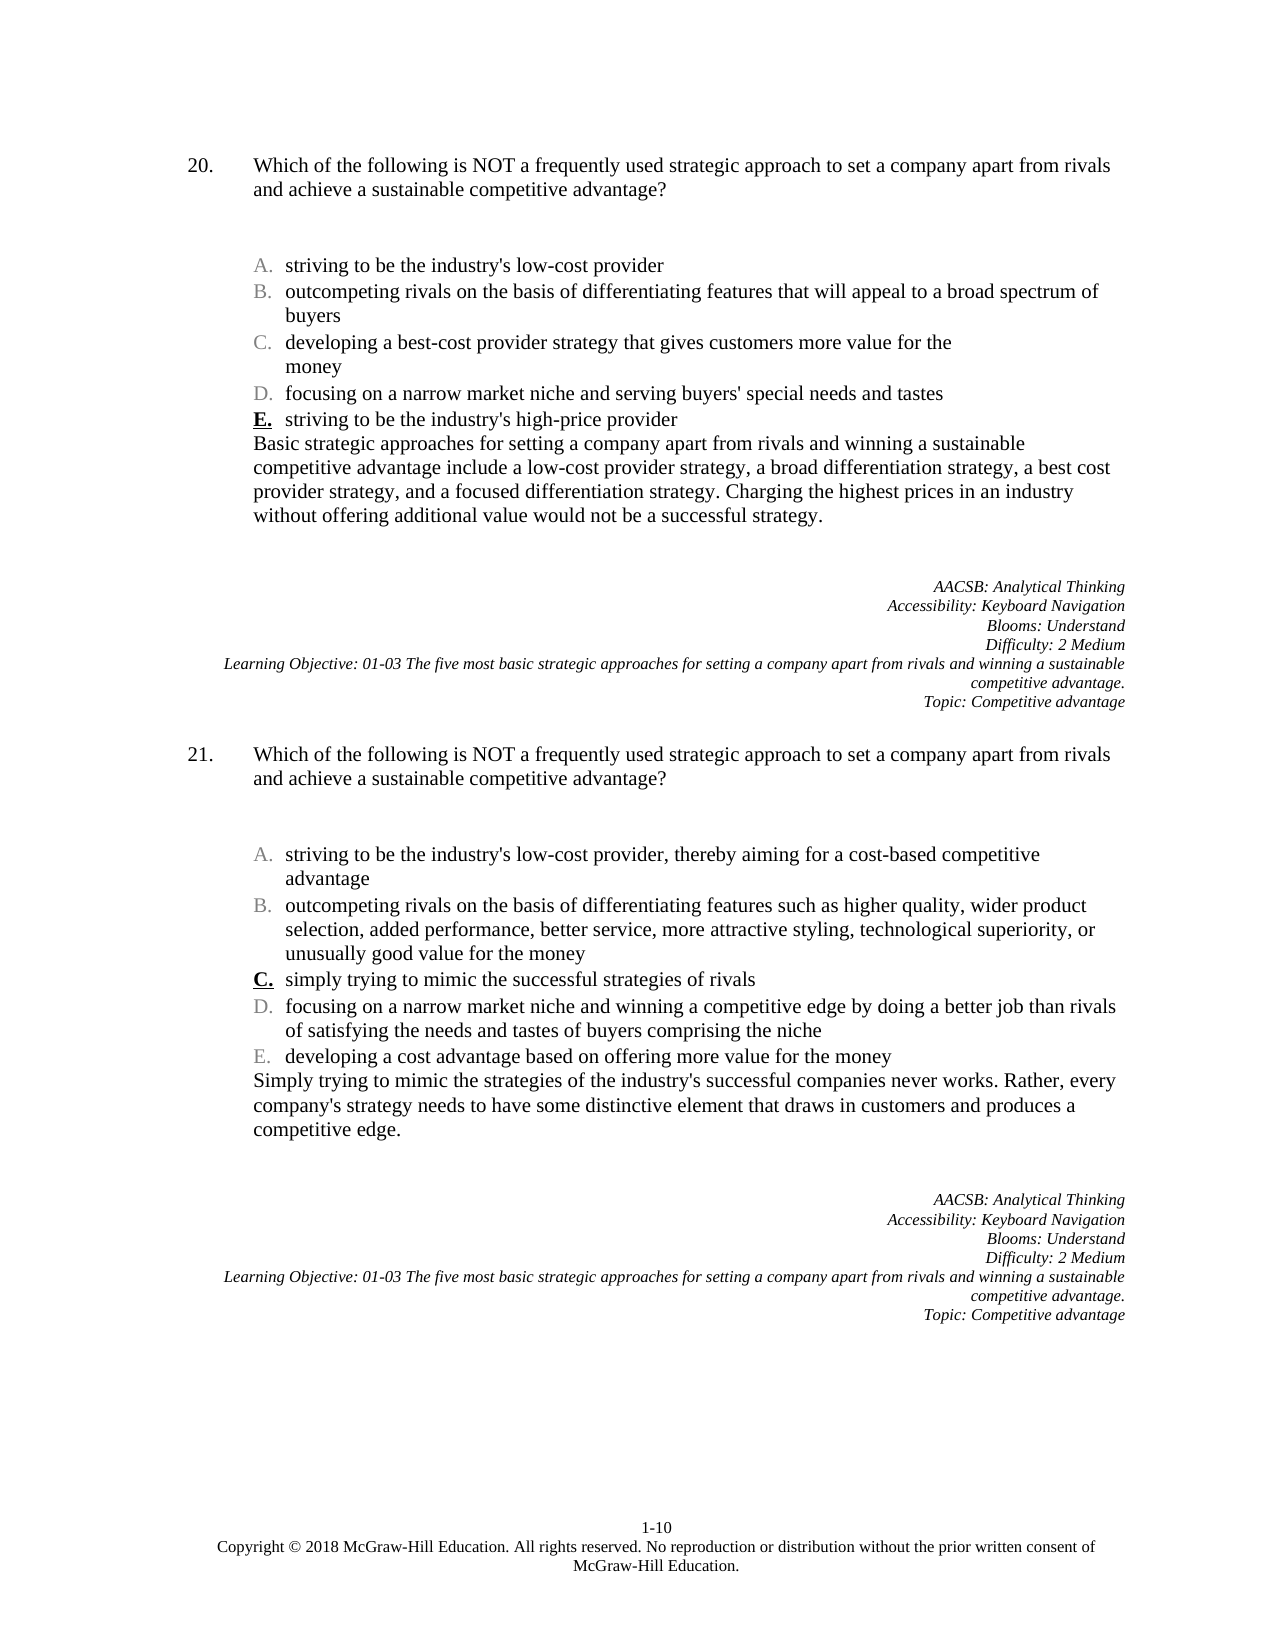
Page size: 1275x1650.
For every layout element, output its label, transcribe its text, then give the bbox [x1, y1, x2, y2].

table_header AACSB: Analytical Thinking Accessibility: Keyboard Navigation Blooms: Understand Difficulty: 2 Medium Learning Objective: 01-03 The five most basic strategic approaches for setting a company apart from rivals and winning a sustainable competitive advantage. Topic: Competitive advantage [188, 1190, 1125, 1352]
table_header 21. [188, 742, 253, 1169]
table_header AACSB: Analytical Thinking Accessibility: Keyboard Navigation Blooms: Understand Difficulty: 2 Medium Learning Objective: 01-03 The five most basic strategic approaches for setting a company apart from rivals and winning a sustainable competitive advantage. Topic: Competitive advantage [188, 577, 1125, 739]
table_header Which of the following is NOT a frequently used strategic approach to set a company apart from rivals and achieve a sustainable competitive advantage? Simply trying to mimic the strategies of the industry's successful companies never works. Rather, every company's strategy needs to have some distinctive element that draws in customers and produces a competitive edge. [253, 742, 1125, 1169]
table_header 20. [188, 153, 253, 555]
table_header Which of the following is NOT a frequently used strategic approach to set a company apart from rivals and achieve a sustainable competitive advantage? Basic strategic approaches for setting a company apart from rivals and winning a sustainable competitive advantage include a low-cost provider strategy, a broad differentiation strategy, a best cost provider strategy, and a focused differentiation strategy. Charging the highest prices in an industry without offering additional value would not be a successful strategy. [253, 153, 1125, 555]
